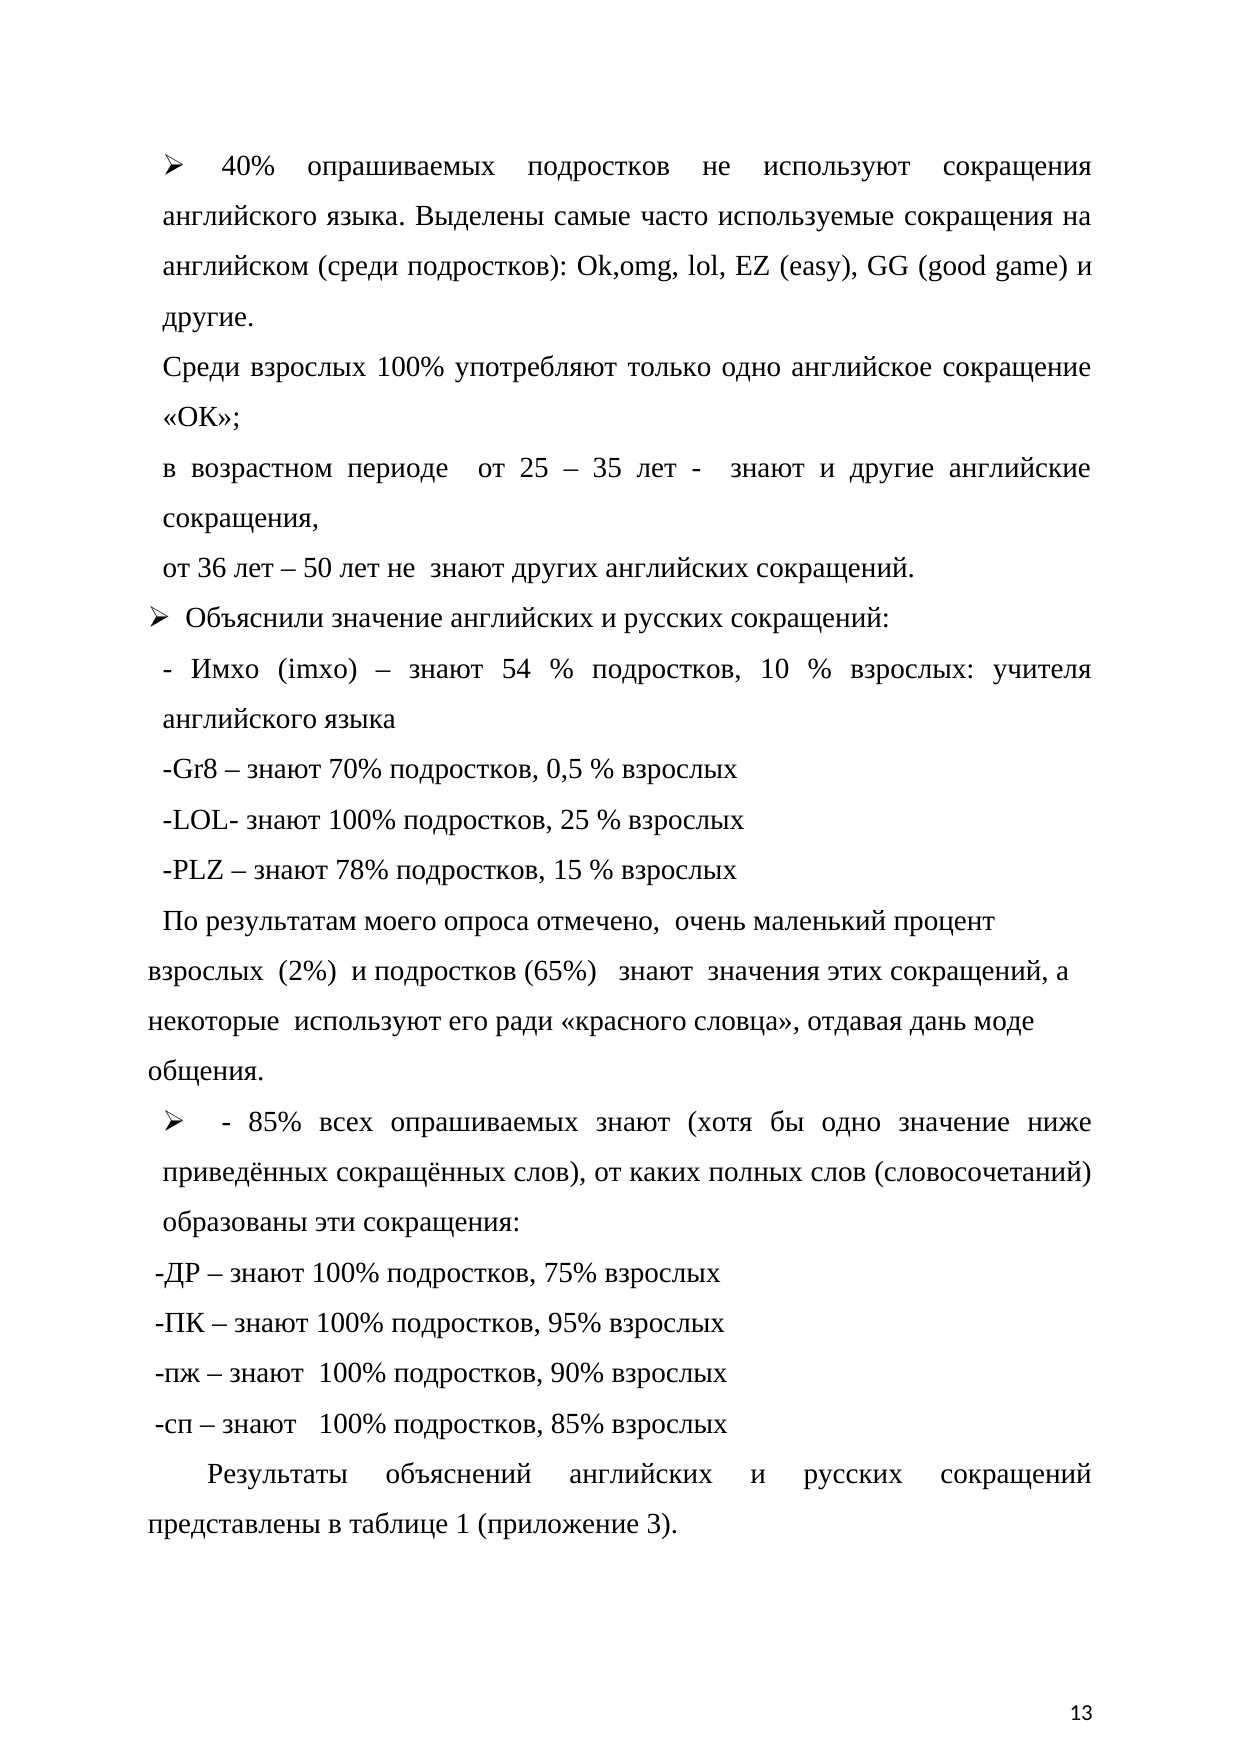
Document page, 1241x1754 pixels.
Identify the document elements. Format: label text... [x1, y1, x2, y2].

text Результаты объяснений английских и русских сокращений представлены в таблице 1 (приложение 3). [148, 1456, 1092, 1540]
text -PLZ – знают 78% подростков, 15 % взрослых [162, 852, 1092, 886]
text от 36 лет – 50 лет не знают других английских сокращений. [162, 550, 1092, 584]
text - Имхо (imxo) – знают 54 % подростков, 10 % взрослых: учителя английского языка [162, 651, 1092, 735]
text -пж – знают 100% подростков, 90% взрослых [154, 1356, 1092, 1389]
list - 85% всех опрашиваемых знают (хотя бы одно значение ниже приведённых сокращённых слов), от каких полных слов (словосочетаний) образованы эти сокращения: [162, 1104, 1092, 1238]
text -LOL- знают 100% подростков, 25 % взрослых [162, 802, 1092, 836]
list 40% опрашиваемых подростков не используют сокращения английского языка. Выделены самые часто используемые сокращения на английском (среди подростков): Ok,omg, lol, EZ (easy), GG (good game) и другие. [162, 148, 1092, 332]
text -ПК – знают 100% подростков, 95% взрослых [154, 1305, 1092, 1339]
text -ДР – знают 100% подростков, 75% взрослых [154, 1255, 1092, 1288]
text По результатам моего опроса отмечено, очень маленький процент взрослых (2%) и подростков (65%) знают значения этих сокращений, а некоторые используют его ради «красного словца», отдавая дань моде общения. [148, 903, 1092, 1087]
text в возрастном периоде от 25 – 35 лет - знают и другие английские сокращения, [162, 450, 1092, 533]
list Объяснили значение английских и русских сокращений: [148, 601, 1092, 634]
text -Gr8 – знают 70% подростков, 0,5 % взрослых [162, 752, 1092, 785]
text -сп – знают 100% подростков, 85% взрослых [154, 1406, 1092, 1439]
text Среди взрослых 100% употребляют только одно английское сокращение «ОК»; [162, 349, 1092, 433]
